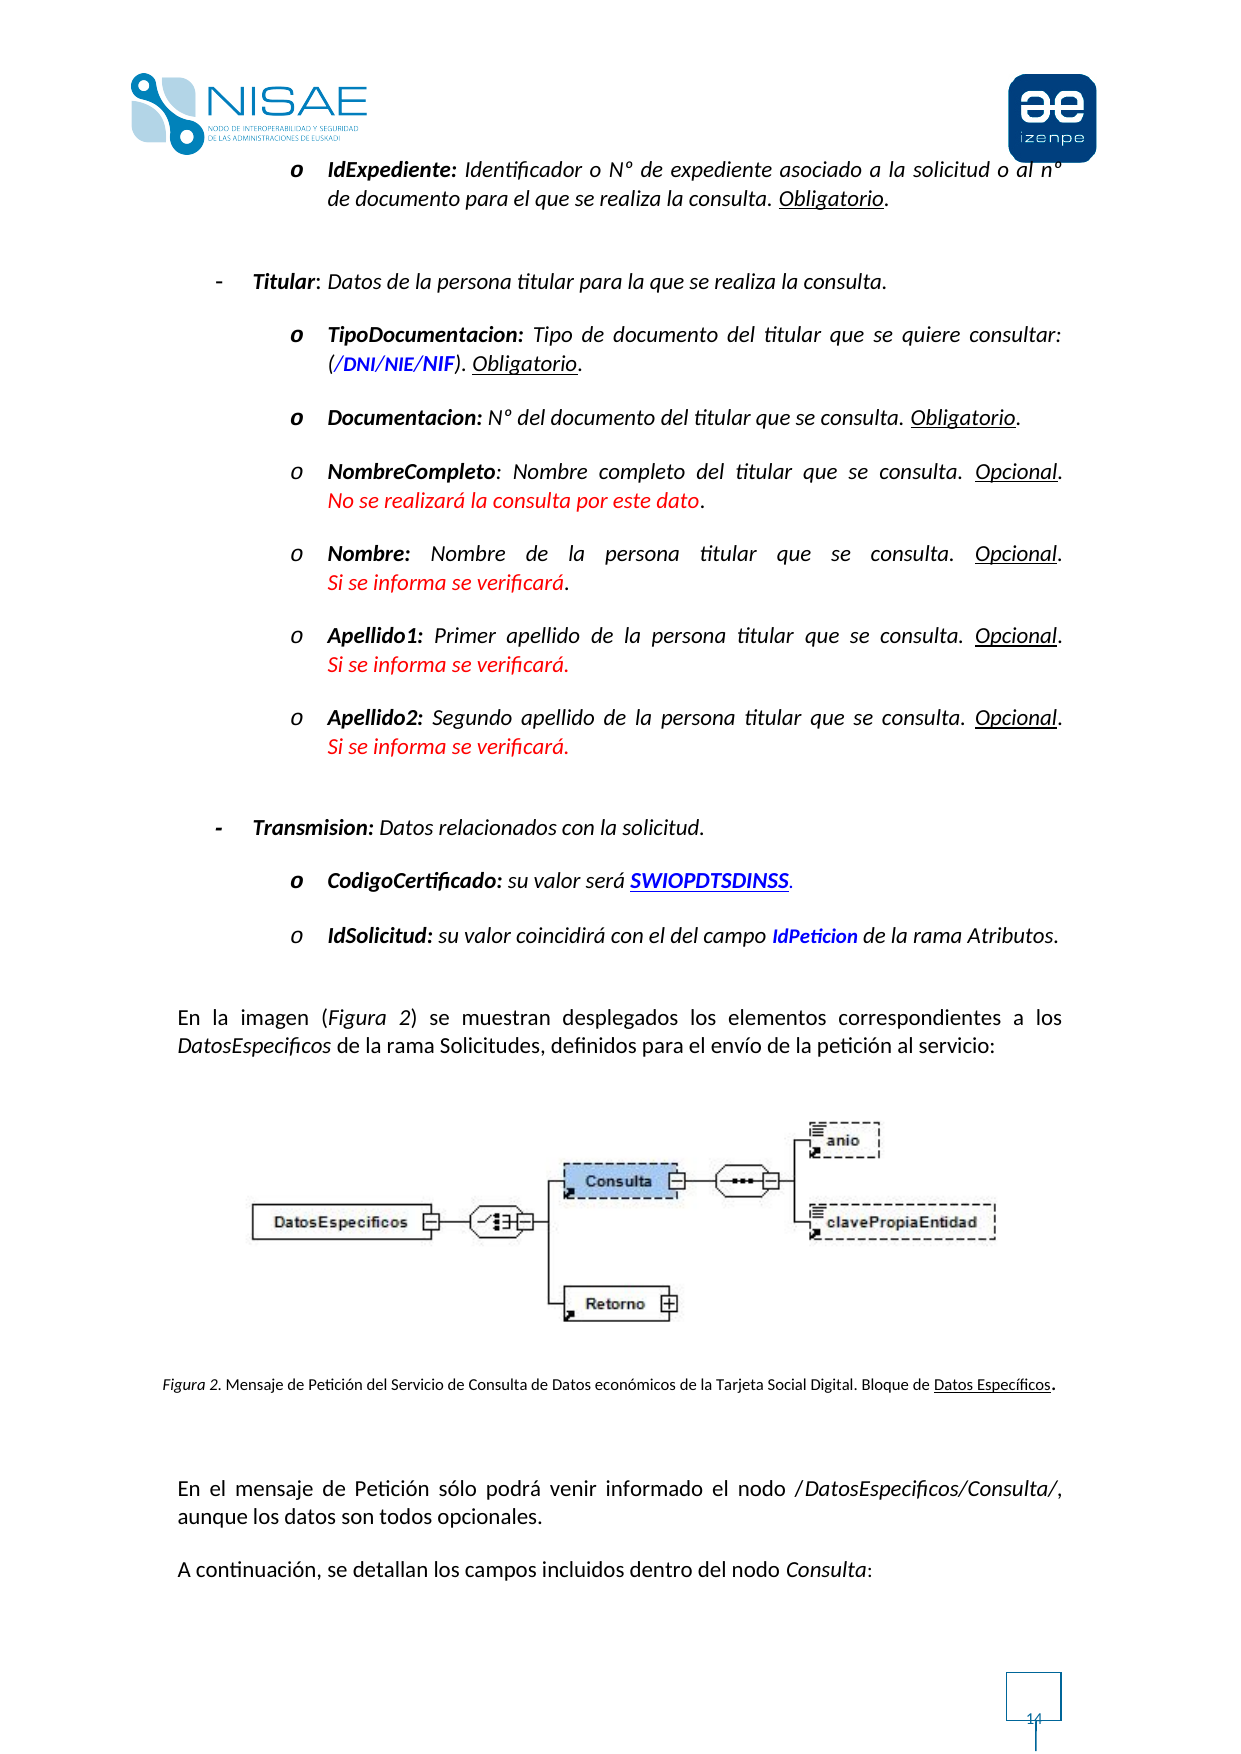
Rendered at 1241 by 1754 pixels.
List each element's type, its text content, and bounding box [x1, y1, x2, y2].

text Figura 2. Mensaje de Petición del Servicio de Consulta de Datos económicos de la Tarjeta Social Digital. Bloque de Datos Específicos. [162, 1368, 1063, 1396]
picture [181, 131, 193, 143]
list Apellido2: Segundo apellido de la persona titular que se consulta. Opcional. Si se informa se verificará. [290, 703, 1063, 761]
picture [221, 1083, 1009, 1344]
picture [118, 73, 180, 155]
list Documentacion: Nº del documento del titular que se consulta. Obligatorio. [290, 403, 1063, 432]
picture [149, 73, 386, 155]
text En la imagen (Figura 2) se muestran desplegados los elementos correspondientes a los DatosEspecificos de la rama Solicitudes, definidos para el envío de la petición al servicio: [177, 1003, 1063, 1059]
list NombreCompleto: Nombre completo del titular que se consulta. Opcional. No se realizará la consulta por este dato. [290, 457, 1063, 514]
list IdExpediente: Identificador o Nº de expediente asociado a la solicitud o al nº de documento para el que se realiza la consulta. Obligatorio. [290, 155, 1063, 212]
picture [139, 81, 148, 90]
text En el mensaje de Petición sólo podrá venir informado el nodo /DatosEspecificos/Consulta/, aunque los datos son todos opcionales. [177, 1474, 1063, 1530]
list Transmision: Datos relacionados con la solicitud. [215, 813, 1063, 842]
list CodigoCertificado: su valor será SWIOPDTSDINSS. [290, 867, 1063, 896]
list Titular: Datos de la persona titular para la que se realiza la consulta. [215, 265, 1063, 295]
list IdSolicitud: su valor coincidirá con el del campo IdPeticion de la rama Atributos. [290, 921, 1063, 950]
picture [1007, 74, 1097, 163]
list TipoDocumentacion: Tipo de documento del titular que se quiere consultar: (/DNI/NIE/NIF). Obligatorio. [290, 320, 1063, 378]
list Nombre: Nombre de la persona titular que se consulta. Opcional. Si se informa se verificará. [290, 539, 1063, 596]
list Apellido1: Primer apellido de la persona titular que se consulta. Opcional. Si se informa se verificará. [290, 621, 1063, 678]
text A continuación, se detallan los campos incluidos dentro del nodo Consulta: [177, 1555, 1063, 1583]
